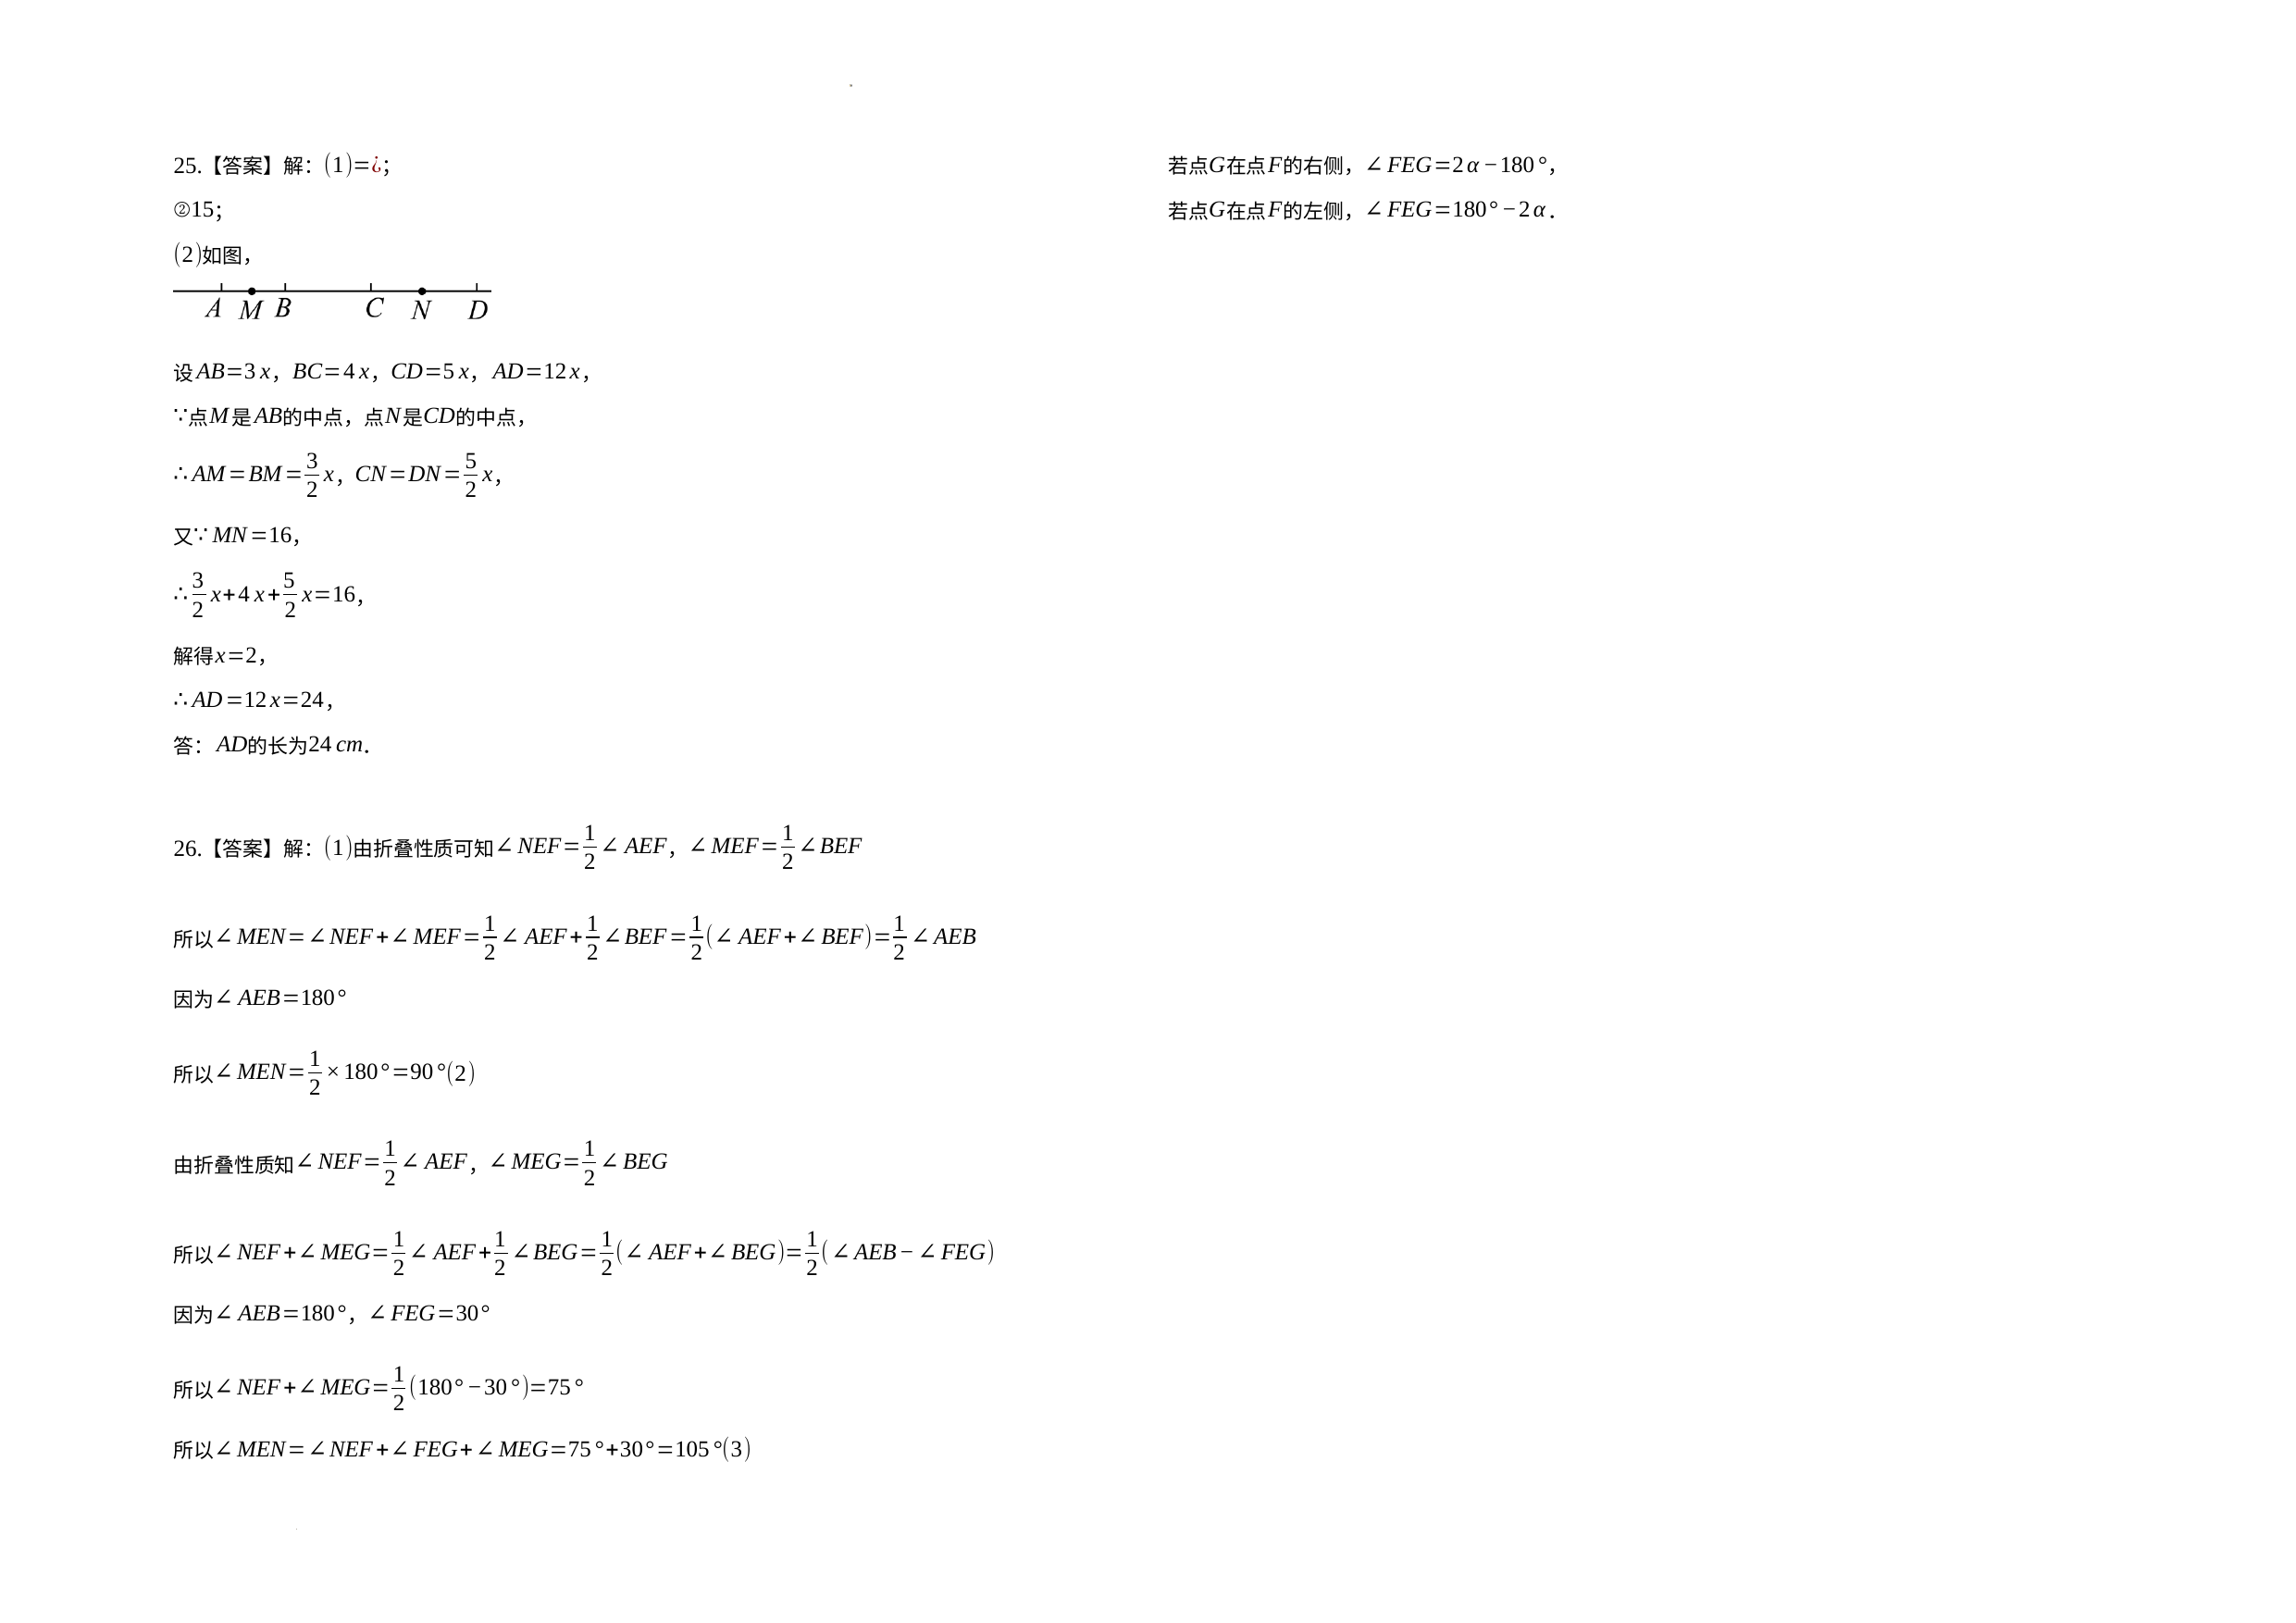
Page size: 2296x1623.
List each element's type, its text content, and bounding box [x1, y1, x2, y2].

text ， [173, 565, 1127, 626]
list 26.【答案】解：由折叠性质可知， 所以 因为 所以 由折叠性质知， 所以 因为， 所以 所以 若点在点的右侧，， 若点在点的左侧，． [1168, 150, 2122, 225]
text 又， [173, 521, 1127, 551]
text 答：的长为． [173, 729, 1127, 760]
text 点是的中点，点是的中点， [173, 401, 1127, 431]
text 解得， [173, 640, 1127, 670]
text 如图， [173, 240, 1127, 269]
text ，， [173, 446, 1127, 506]
list 25.【答案】解：； [173, 150, 1127, 180]
text ， [173, 685, 1127, 715]
text 设，，，， [173, 356, 1127, 387]
picture [173, 283, 491, 328]
list 26.【答案】解：由折叠性质可知， 所以 因为 所以 由折叠性质知， 所以 因为， 所以 所以 若点在点的右侧，， 若点在点的左侧，． [173, 818, 1127, 1464]
text ； [173, 194, 1127, 225]
